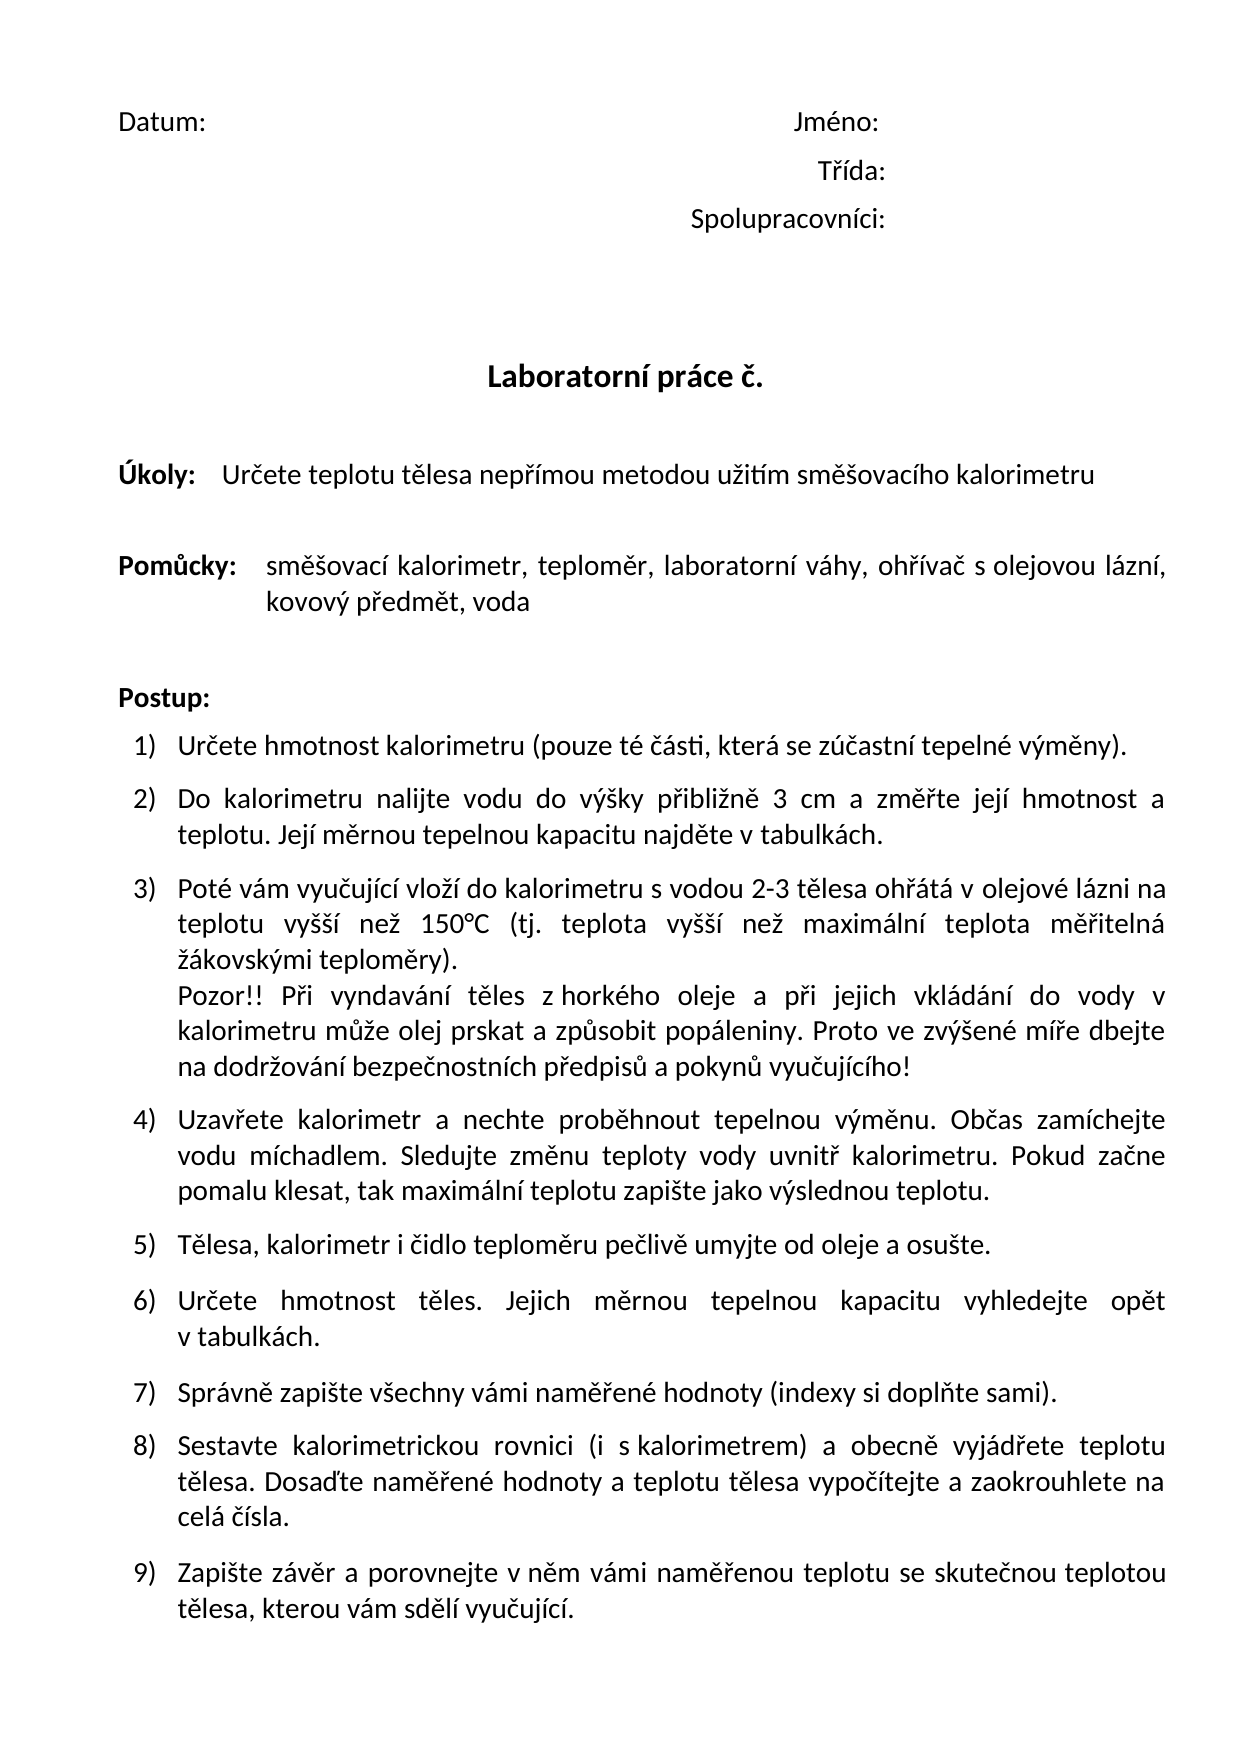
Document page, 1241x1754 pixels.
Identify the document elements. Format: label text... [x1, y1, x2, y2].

list Uzavřete kalorimetr a nechte proběhnout tepelnou výměnu. Občas zamíchejte vodu míchadlem. Sledujte změnu teploty vody uvnitř kalorimetru. Pokud začne pomalu klesat, tak maximální teplotu zapište jako výslednou teplotu. [133, 1101, 1167, 1208]
text Úkoly: Určete teplotu tělesa nepřímou metodou užitím směšovacího kalorimetru [118, 456, 1167, 492]
text Pozor!! Při vyndavání těles z horkého oleje a při jejich vkládání do vody v kalorimetru může olej prskat a způsobit popáleniny. Proto ve zvýšené míře dbejte na dodržování bezpečnostních předpisů a pokynů vyučujícího! [133, 977, 1167, 1083]
list Správně zapište všechny vámi naměřené hodnoty (indexy si doplňte sami). [133, 1374, 1167, 1409]
text Pomůcky: směšovací kalorimetr, teploměr, laboratorní váhy, ohřívač s olejovou lázní, kovový předmět, voda [118, 547, 1167, 618]
text Třída: [118, 152, 1167, 187]
text Postup: [118, 679, 1167, 715]
text Spolupracovníci: [118, 200, 1167, 235]
list Poté vám vyučující vloží do kalorimetru s vodou 2-3 tělesa ohřátá v olejové lázni na teplotu vyšší než 150°C (tj. teplota vyšší než maximální teplota měřitelná žákovskými teploměry). [133, 870, 1167, 977]
list Určete hmotnost kalorimetru (pouze té části, která se zúčastní tepelné výměny). [133, 727, 1167, 763]
text Datum: Jméno: [118, 103, 1167, 139]
text Laboratorní práce č. [118, 355, 1167, 395]
list Do kalorimetru nalijte vodu do výšky přibližně 3 cm a změřte její hmotnost a teplotu. Její měrnou tepelnou kapacitu najděte v tabulkách. [133, 781, 1167, 852]
list Sestavte kalorimetrickou rovnici (i s kalorimetrem) a obecně vyjádřete teplotu tělesa. Dosaďte naměřené hodnoty a teplotu tělesa vypočítejte a zaokrouhlete na celá čísla. [133, 1427, 1167, 1534]
list Tělesa, kalorimetr i čidlo teploměru pečlivě umyjte od oleje a osušte. [133, 1226, 1167, 1262]
list Určete hmotnost těles. Jejich měrnou tepelnou kapacitu vyhledejte opět v tabulkách. [133, 1282, 1167, 1353]
list Zapište závěr a porovnejte v něm vámi naměřenou teplotu se skutečnou teplotou tělesa, kterou vám sdělí vyučující. [133, 1554, 1167, 1626]
